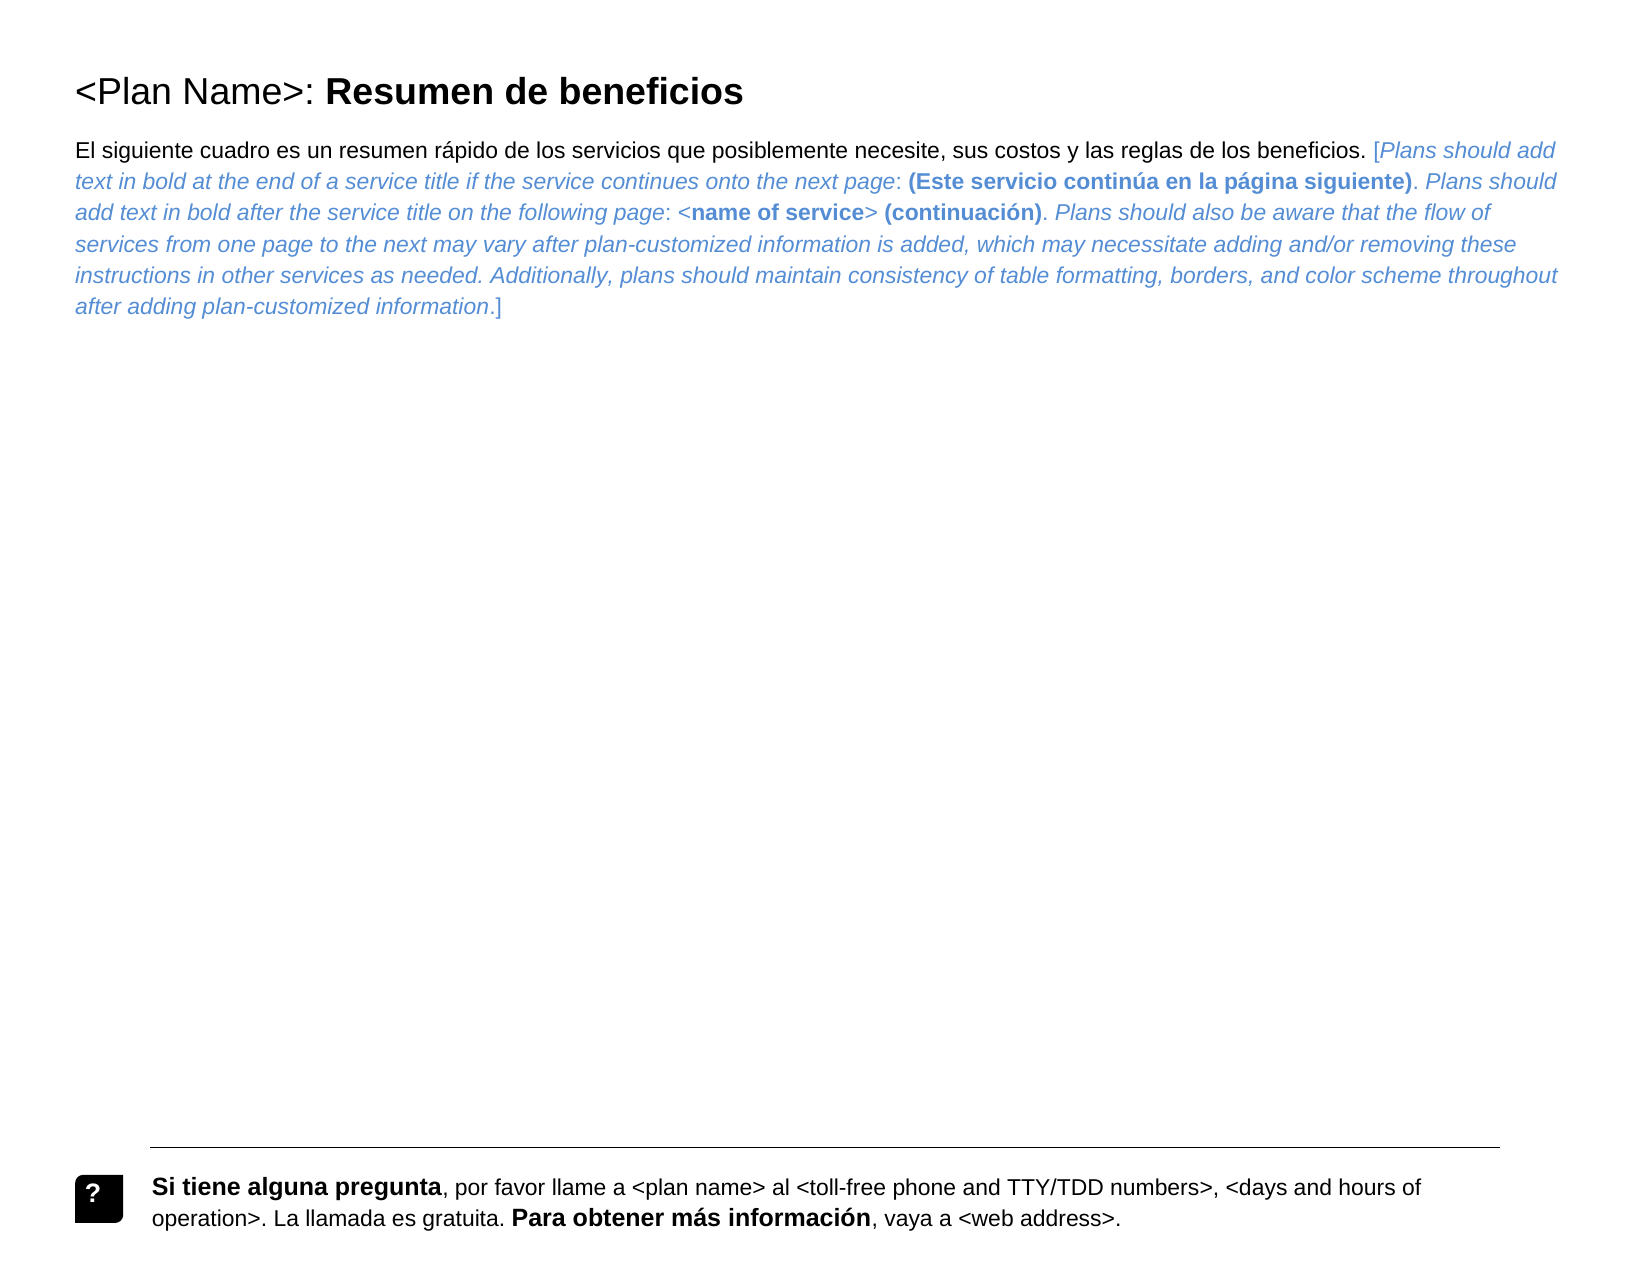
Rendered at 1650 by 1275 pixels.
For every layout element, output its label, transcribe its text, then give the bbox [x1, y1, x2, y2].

text El siguiente cuadro es un resumen rápido de los servicios que posiblemente necesite, sus costos y las reglas de los beneficios. [Plans should add text in bold at the end of a service title if the service continues onto the next page: (Este servicio continúa en la página siguiente). Plans should add text in bold after the service title on the following page: <name of service> (continuación). Plans should also be aware that the flow of services from one page to the next may vary after plan-customized information is added, which may necessitate adding and/or removing these instructions in other services as needed. Additionally, plans should maintain consistency of table formatting, borders, and color scheme throughout after adding plan-customized information.] [75, 133, 1575, 321]
